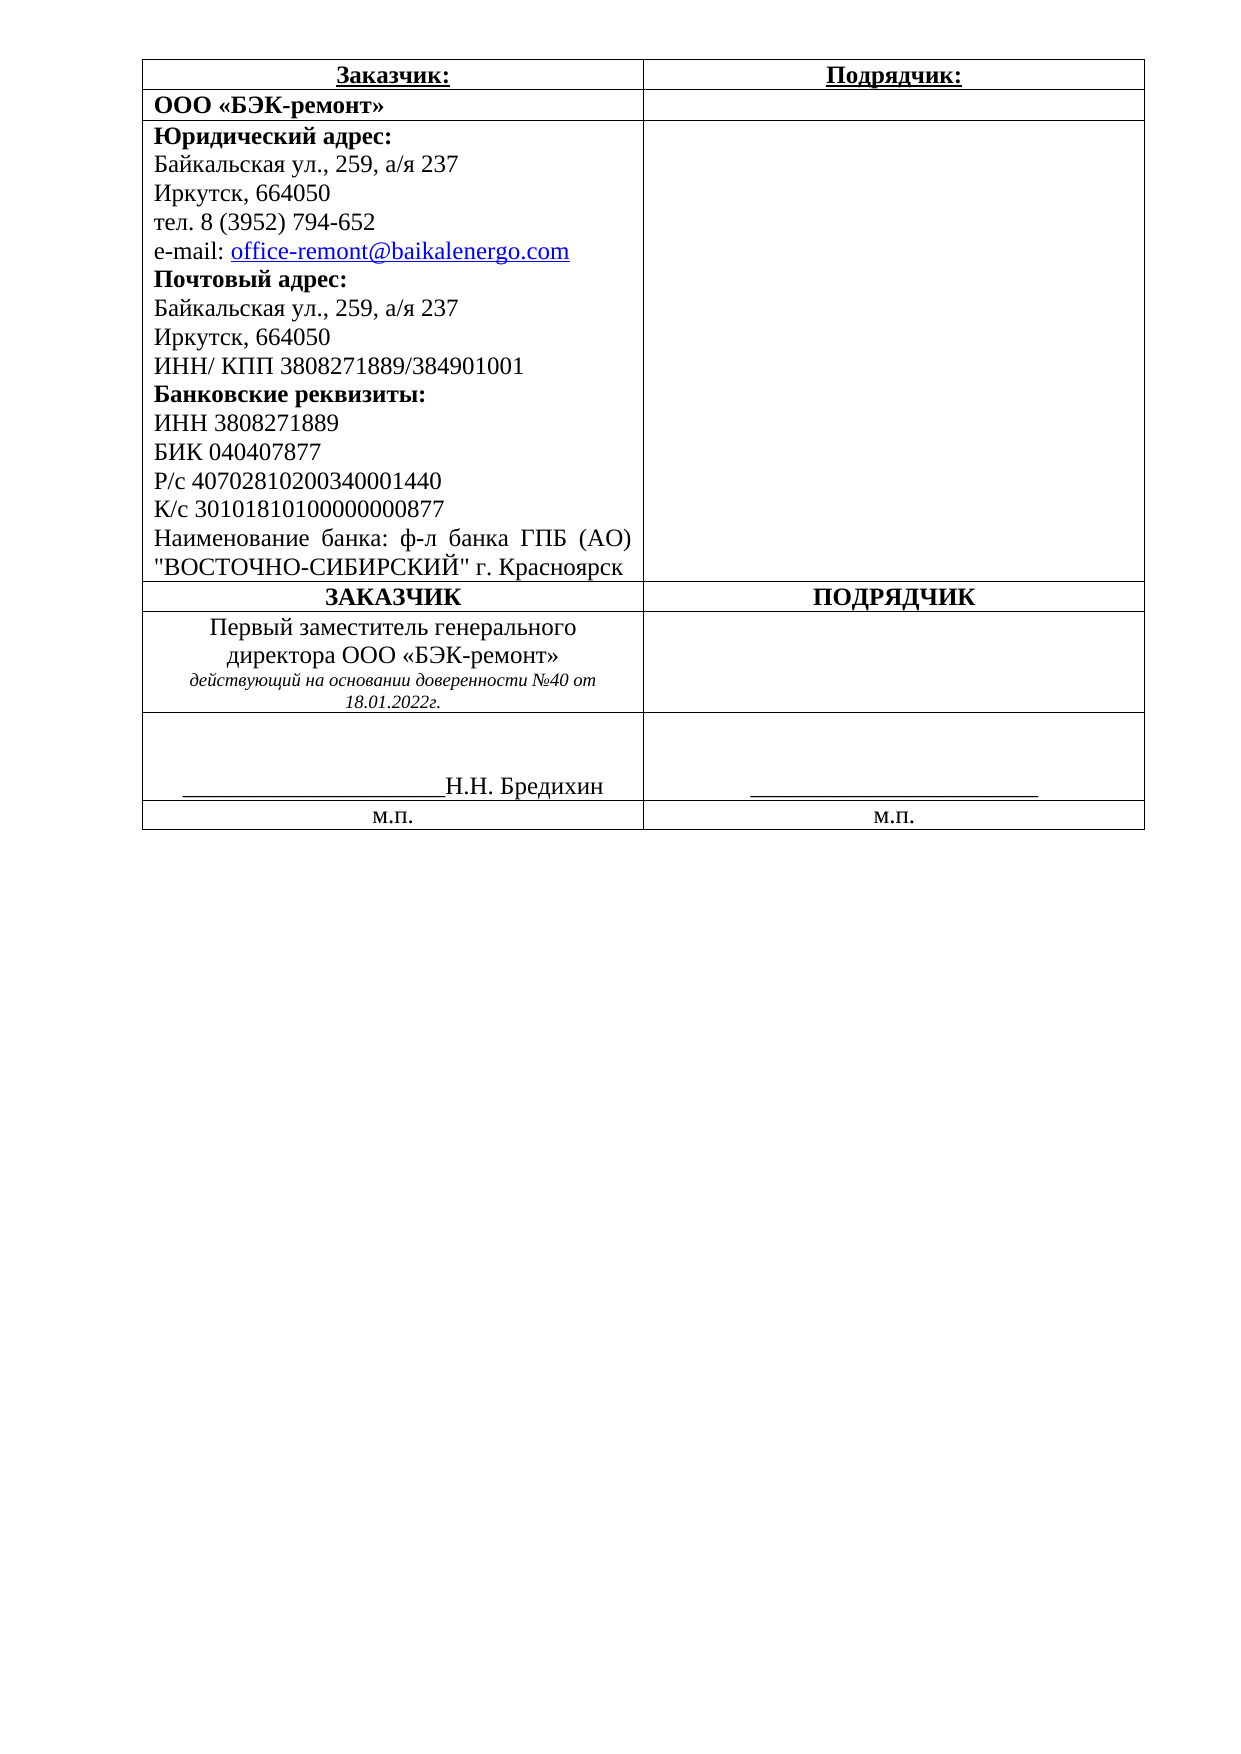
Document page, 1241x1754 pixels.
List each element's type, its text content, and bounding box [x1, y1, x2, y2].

table_cell _____________________Н.Н. Бредихин [143, 713, 643, 799]
table_header Подрядчик: [644, 60, 1144, 89]
table_cell ООО «БЭК-ремонт» [143, 90, 643, 120]
table_cell м.п. [143, 801, 643, 829]
table_cell Первый заместитель генерального директора ООО «БЭК-ремонт» действующий на основании доверенности №40 от 18.01.2022г. [143, 612, 643, 712]
table_cell м.п. [644, 801, 1144, 829]
table_cell [644, 121, 1144, 581]
table_cell Юридический адрес: Байкальская ул., 259, а/я 237 Иркутск, 664050 тел. 8 (3952) 794-652 e-: office-remont@baikalenergo.com Почтовый адрес: Байкальская ул., 259, а/я 237 Иркутск, 664050 ИНН/ КПП 3808271889/384901001 Банковские реквизиты: ИНН 3808271889 БИК 040407877 Р/с 40702810200340001440 К/с 30101810100000000877 Наименование банка: ф-л банка ГПБ (АО) "ВОСТОЧНО-СИБИРСКИЙ" г. Красноярск [143, 121, 643, 581]
table_cell [644, 90, 1144, 120]
table_cell _______________________ [644, 713, 1144, 799]
table_cell [644, 612, 1144, 712]
table_cell ЗАКАЗЧИК [143, 582, 643, 611]
table_cell ПОДРЯДЧИК [644, 582, 1144, 611]
table_header Заказчик: [143, 60, 643, 89]
